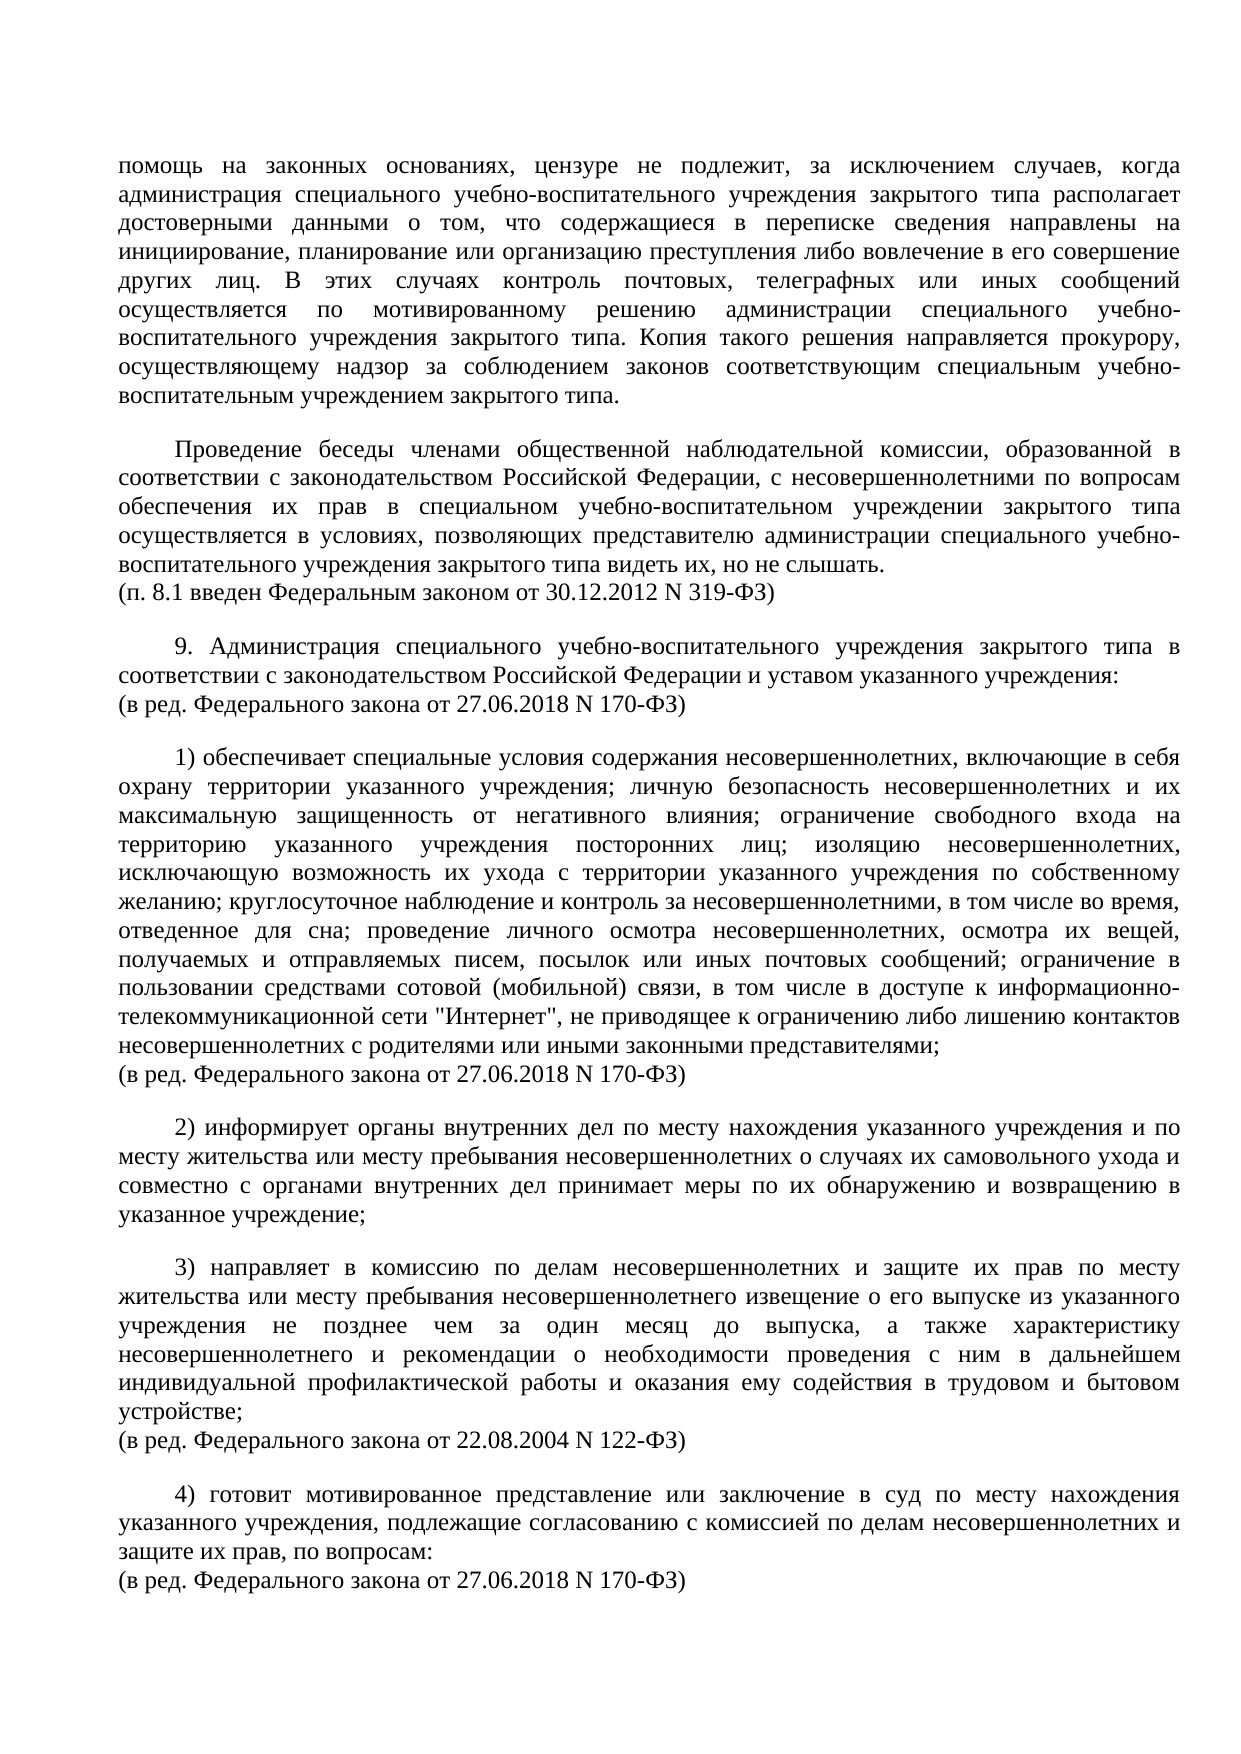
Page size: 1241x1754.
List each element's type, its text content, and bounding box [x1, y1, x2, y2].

text (в ред. Федерального закона от 27.06.2018 N 170-ФЗ) [118, 1565, 1181, 1594]
text 4) готовит мотивированное представление или заключение в суд по месту нахождения указанного учреждения, подлежащие согласованию с комиссией по делам несовершеннолетних и защите их прав, по вопросам: [118, 1479, 1181, 1565]
text (в ред. Федерального закона от 27.06.2018 N 170-ФЗ) [118, 689, 1181, 717]
text (в ред. Федерального закона от 27.06.2018 N 170-ФЗ) [118, 1059, 1181, 1087]
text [118, 150, 1181, 409]
text Проведение беседы членами общественной наблюдательной комиссии, образованной в соответствии с законодательством Российской Федерации, с несовершеннолетними по вопросам обеспечения их прав в специальном учебно-воспитательном учреждении закрытого типа осуществляется в условиях, позволяющих представителю администрации специального учебно-воспитательного учреждения закрытого типа видеть их, но не слышать. [118, 434, 1181, 577]
text (п. 8.1 введен Федеральным законом от 30.12.2012 N 319-ФЗ) [118, 577, 1181, 606]
text 2) информирует органы внутренних дел по месту нахождения указанного учреждения и по месту жительства или месту пребывания несовершеннолетних о случаях их самовольного ухода и совместно с органами внутренних дел принимает меры по их обнаружению и возвращению в указанное учреждение; [118, 1112, 1181, 1227]
text 3) направляет в комиссию по делам несовершеннолетних и защите их прав по месту жительства или месту пребывания несовершеннолетнего извещение о его выпуске из указанного учреждения не позднее чем за один месяц до выпуска, а также характеристику несовершеннолетнего и рекомендации о необходимости проведения с ним в дальнейшем индивидуальной профилактической работы и оказания ему содействия в трудовом и бытовом устройстве; [118, 1252, 1181, 1425]
text 1) обеспечивает специальные условия содержания несовершеннолетних, включающие в себя охрану территории указанного учреждения; личную безопасность несовершеннолетних и их максимальную защищенность от негативного влияния; ограничение свободного входа на территорию указанного учреждения посторонних лиц; изоляцию несовершеннолетних, исключающую возможность их ухода с территории указанного учреждения по собственному желанию; круглосуточное наблюдение и контроль за несовершеннолетними, в том числе во время, отведенное для сна; проведение личного осмотра несовершеннолетних, осмотра их вещей, получаемых и отправляемых писем, посылок или иных почтовых сообщений; ограничение в пользовании средствами сотовой (мобильной) связи, в том числе в доступе к информационно-телекоммуникационной сети "Интернет", не приводящее к ограничению либо лишению контактов несовершеннолетних с родителями или иными законными представителями; [118, 742, 1181, 1059]
text (в ред. Федерального закона от 22.08.2004 N 122-ФЗ) [118, 1425, 1181, 1454]
text 9. Администрация специального учебно-воспитательного учреждения закрытого типа в соответствии с законодательством Российской Федерации и уставом указанного учреждения: [118, 631, 1181, 689]
